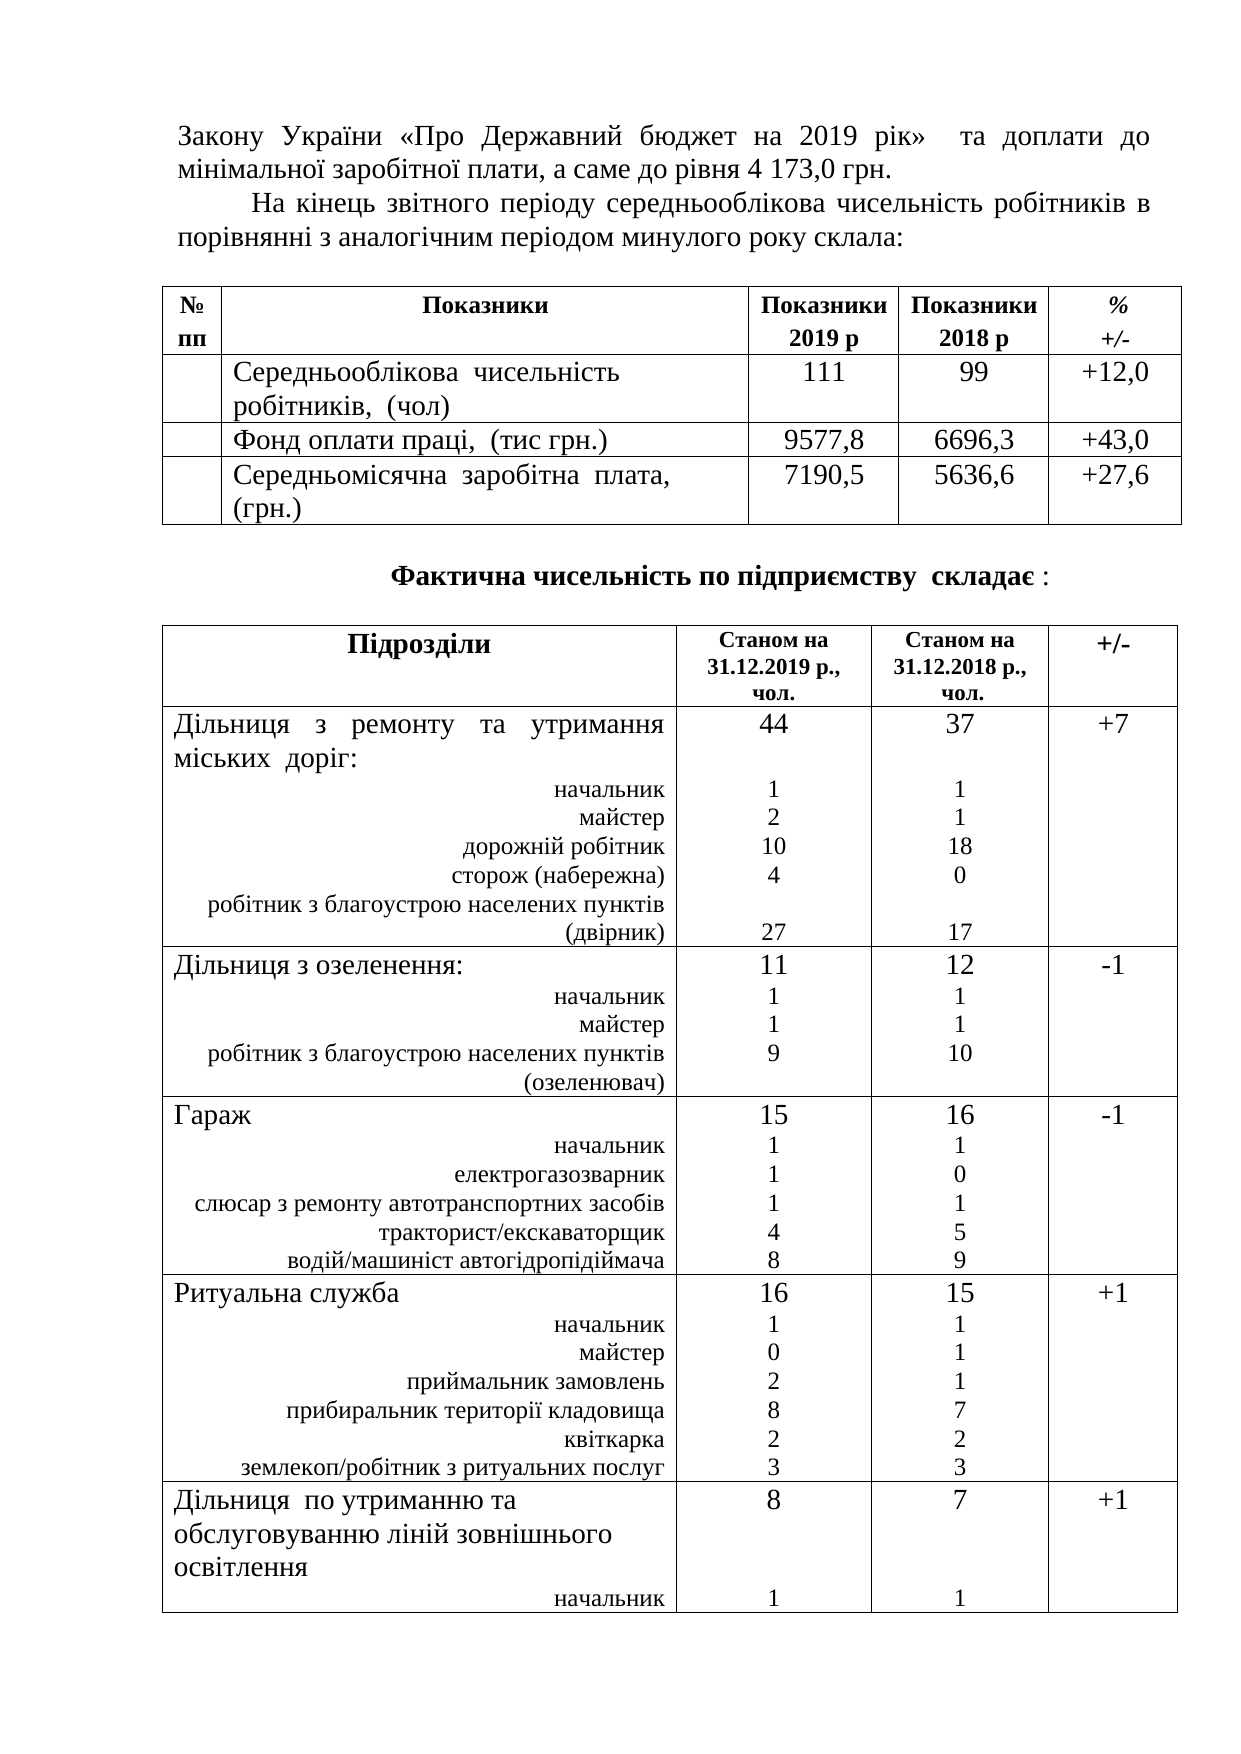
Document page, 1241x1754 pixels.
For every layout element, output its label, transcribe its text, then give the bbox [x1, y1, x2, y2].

table_header Показники 2019 р [749, 287, 898, 354]
table_cell 11 1 1 9 [677, 947, 871, 1096]
table_cell Фонд оплати праці, (тис грн.) [222, 423, 748, 456]
table_cell Дільниця з ремонту та утримання міських доріг: начальник майстер дорожній робітник сторож (набережна) робітник з благоустрою населених пунктів (двірник) [163, 707, 676, 946]
table_header % +/- [1049, 287, 1181, 354]
table_cell Ритуальна служба начальник майстер приймальник замовлень прибиральник території кладовища квіткарка землекоп/робітник з ритуальних послуг [163, 1275, 676, 1481]
table_header Показники [222, 287, 748, 354]
table_cell 8 1 2 5 [677, 1482, 871, 1612]
table_cell 12 1 1 10 [872, 947, 1048, 1096]
table_cell 99 [899, 355, 1048, 422]
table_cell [163, 1482, 676, 1612]
table_cell Дільниця з озеленення: начальник майстер робітник з благоустрою населених пунктів (озеленювач) [163, 947, 676, 1096]
table_cell 111 [749, 355, 898, 422]
table_cell -1 [1049, 1097, 1177, 1274]
table_header +/- [1049, 626, 1177, 706]
table_cell +1 [1049, 1275, 1177, 1481]
text Фактична чисельність по підприємству складає : [288, 558, 1152, 592]
table_cell 37 1 1 18 0 17 [872, 707, 1048, 946]
table_cell +43,0 [1049, 423, 1181, 456]
table_cell [163, 457, 221, 524]
table_cell 16 1 0 1 5 9 [872, 1097, 1048, 1274]
table_header Станом на 31.12.2018 р., чол. [872, 626, 1048, 706]
table_cell [163, 355, 221, 422]
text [177, 118, 1152, 185]
table_cell 7 1 2 4 [872, 1482, 1048, 1612]
table_header Станом на 31.12.2019 р., чол. [677, 626, 871, 706]
table_cell 5636,6 [899, 457, 1048, 524]
table_cell 44 1 2 10 4 27 [677, 707, 871, 946]
table_cell 7190,5 [749, 457, 898, 524]
table_header № пп [163, 287, 221, 354]
table_cell +27,6 [1049, 457, 1181, 524]
table_cell +7 [1049, 707, 1177, 946]
table_cell 15 1 1 1 4 8 [677, 1097, 871, 1274]
table_cell +1 [1049, 1482, 1177, 1612]
table_header Підрозділи [163, 626, 676, 706]
table_cell [163, 423, 221, 456]
table_cell 16 1 0 2 8 2 3 [677, 1275, 871, 1481]
table_cell -1 [1049, 947, 1177, 1096]
table_cell +12,0 [1049, 355, 1181, 422]
table_cell Гараж начальник електрогазозварник слюсар з ремонту автотранспортних засобів тракторист/екскаваторщик водій/машиніст автогідропідіймача [163, 1097, 676, 1274]
text На кінець звітного періоду середньооблікова чисельність робітників в порівнянні з аналогічним періодом минулого року склала: [177, 185, 1152, 252]
table_cell Середньомісячна заробітна плата, (грн.) [222, 457, 748, 524]
table_cell 9577,8 [749, 423, 898, 456]
table_cell 6696,3 [899, 423, 1048, 456]
table_cell 15 1 1 1 7 2 3 [872, 1275, 1048, 1481]
table_cell Середньооблікова чисельність робітників, (чол) [222, 355, 748, 422]
table_header Показники 2018 р [899, 287, 1048, 354]
